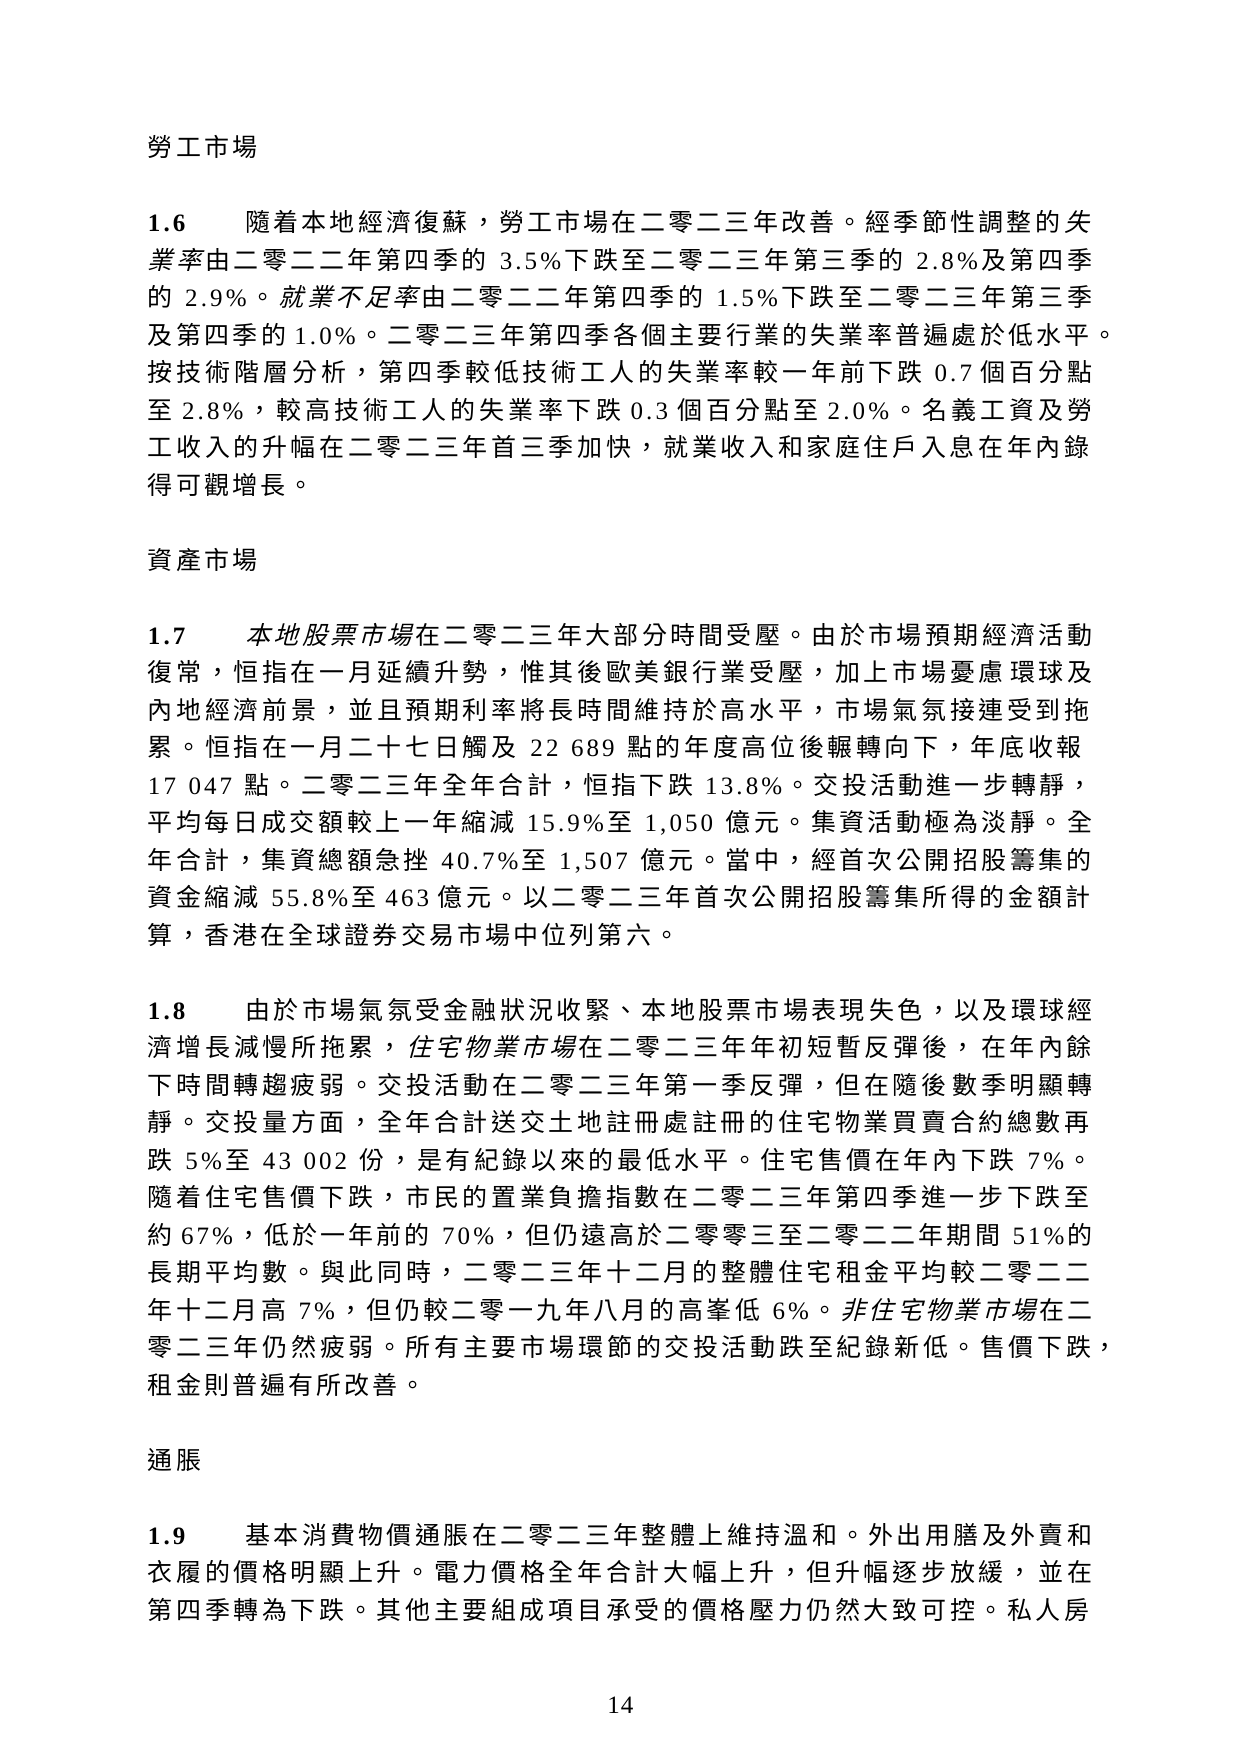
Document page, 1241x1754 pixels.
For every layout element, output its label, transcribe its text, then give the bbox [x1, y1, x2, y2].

text 通脹 [148, 1439, 1092, 1477]
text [148, 1514, 1092, 1627]
text 1.7 本地股票市場在二零二三年大部分時間受壓。由於市場預期經濟活動復常，恒指在一月延續升勢，惟其後歐美銀行業受壓，加上市場憂慮環球及內地經濟前景，並且預期利率將長時間維持於高水平，市場氣氛接連受到拖累。恒指在一月二十七日觸及 22 689 點的年度高位後輾轉向下，年底收報 17 047 點。二零二三年全年合計，恒指下跌 13.8%。交投活動進一步轉靜，平均每日成交額較上一年縮減 15.9%至 1,050 億元。集資活動極為淡靜。全年合計，集資總額急挫 40.7%至 1,507 億元。當中，經首次公開招股籌集的資金縮減 55.8%至463億元。以二零二三年首次公開招股籌集所得的金額計算，香港在全球證券交易市場中位列第六。 [148, 614, 1092, 952]
text 1.6 隨着本地經濟復蘇，勞工市場在二零二三年改善。經季節性調整的失業率由二零二二年第四季的 3.5%下跌至二零二三年第三季的 2.8%及第四季的 2.9%。就業不足率由二零二二年第四季的 1.5%下跌至二零二三年第三季及第四季的1.0%。二零二三年第四季各個主要行業的失業率普遍處於低水平。按技術階層分析，第四季較低技術工人的失業率較一年前下跌0.7個百分點至2.8%，較高技術工人的失業率下跌0.3個百分點至2.0%。名義工資及勞工收入的升幅在二零二三年首三季加快，就業收入和家庭住戶入息在年內錄得可觀增長。 [148, 202, 1092, 502]
text 1.8 由於市場氣氛受金融狀況收緊、本地股票市場表現失色，以及環球經濟增長減慢所拖累，住宅物業市場在二零二三年年初短暫反彈後，在年內餘下時間轉趨疲弱。交投活動在二零二三年第一季反彈，但在隨後數季明顯轉靜。交投量方面，全年合計送交土地註冊處註冊的住宅物業買賣合約總數再跌 5%至 43 002 份，是有紀錄以來的最低水平。住宅售價在年內下跌 7%。隨着住宅售價下跌，市民的置業負擔指數在二零二三年第四季進一步下跌至約67%，低於一年前的 70%，但仍遠高於二零零三至二零二二年期間 51%的長期平均數。與此同時，二零二三年十二月的整體住宅租金平均較二零二二年十二月高 7%，但仍較二零一九年八月的高峯低 6%。非住宅物業市場在二零二三年仍然疲弱。所有主要市場環節的交投活動跌至紀錄新低。售價下跌，租金則普遍有所改善。 [148, 989, 1092, 1402]
text 資產市場 [148, 539, 1092, 577]
text 勞工市場 [148, 127, 1092, 164]
